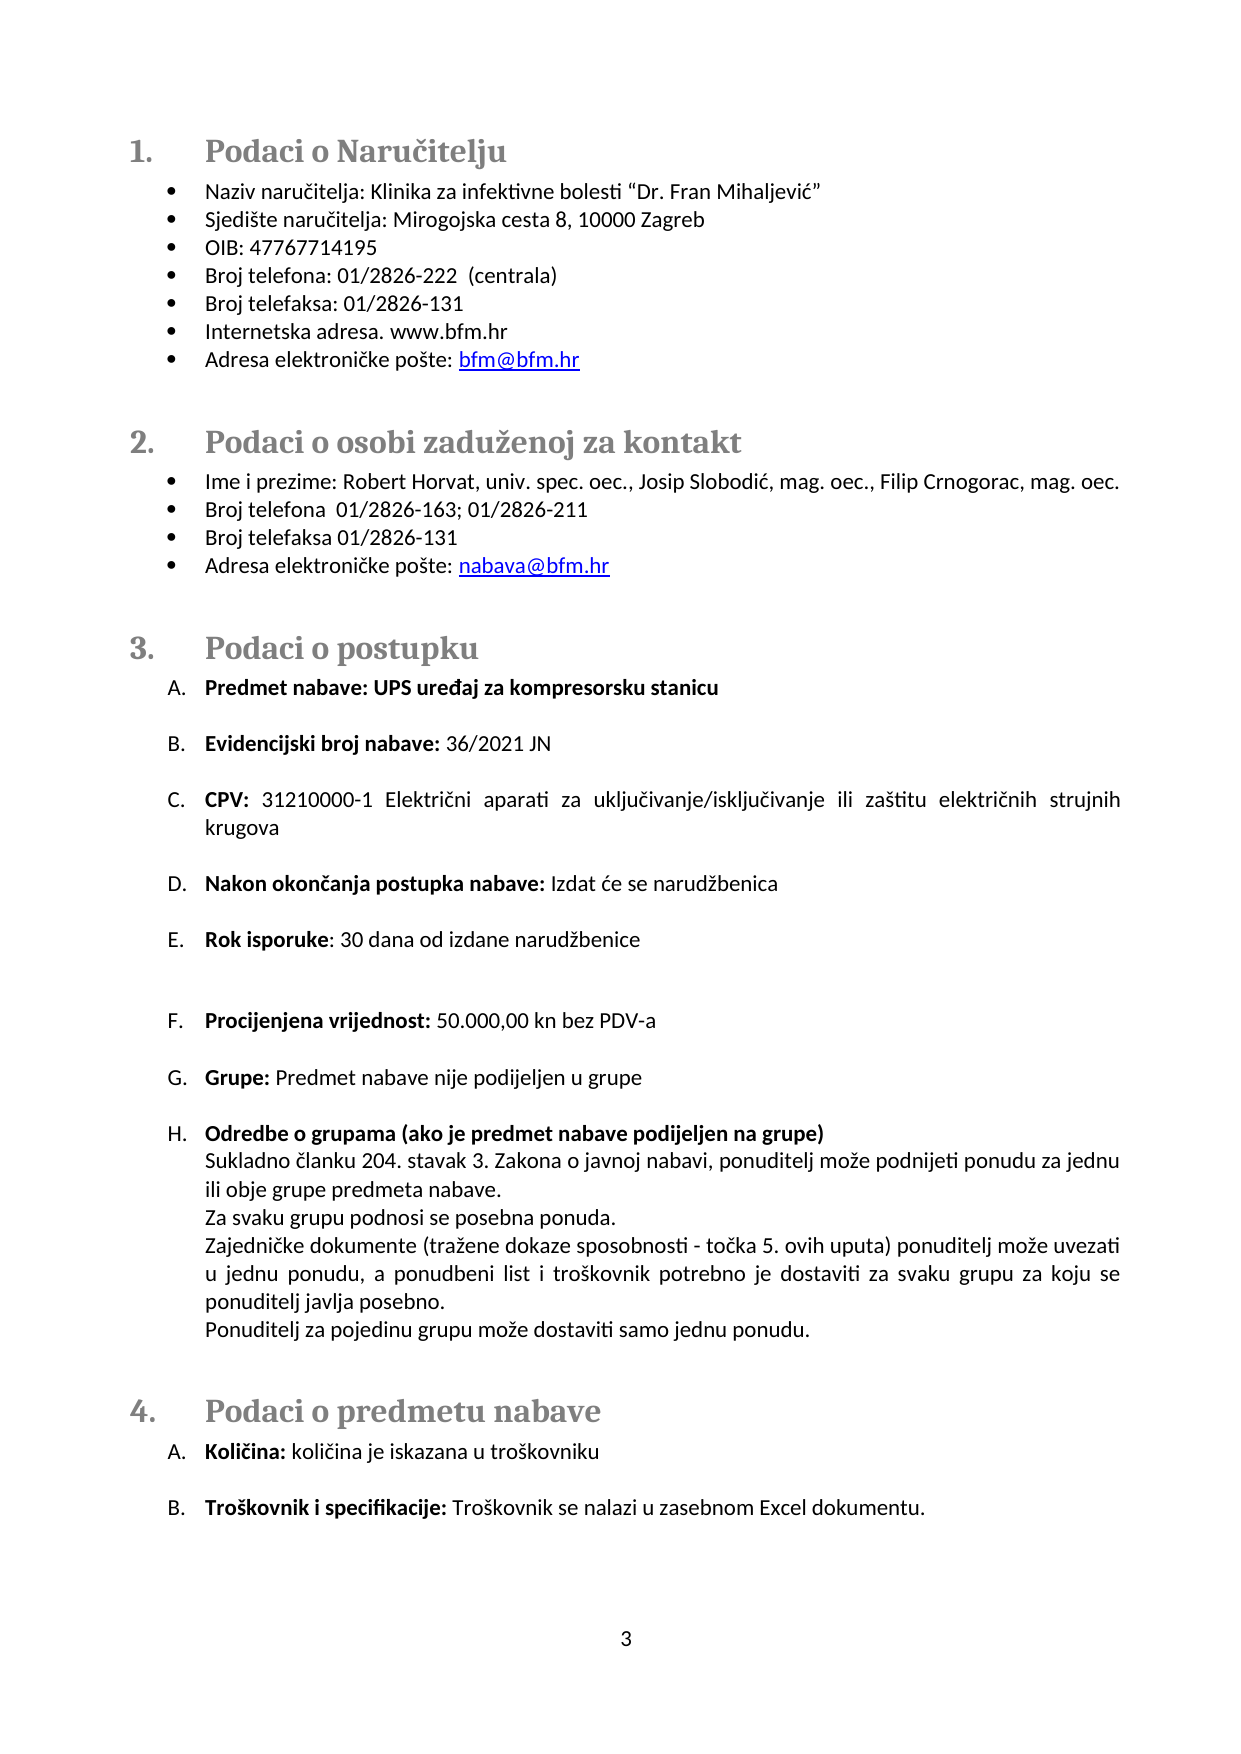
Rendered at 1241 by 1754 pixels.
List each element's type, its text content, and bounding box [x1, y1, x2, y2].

list Ime i prezime: Robert Horvat, univ. spec. oec., Josip Slobodić, mag. oec., Filip Crnogorac, mag. oec. [167, 467, 1122, 495]
text Podaci o Naručitelju [130, 133, 1122, 171]
list Nakon okončanja postupka nabave: Izdat će se narudžbenica [167, 869, 1122, 897]
list Naziv naručitelja: Klinika za infektivne bolesti “Dr. Fran Mihaljević” [167, 177, 1122, 205]
list Adresa elektroničke pošte: bfm@bfm.hr [167, 345, 1122, 373]
list CPV: 31210000-1 Električni aparati za uključivanje/isključivanje ili zaštitu električnih strujnih krugova [167, 785, 1122, 841]
text Zajedničke dokumente (tražene dokaze sposobnosti - točka 5. ovih uputa) ponuditelj može uvezati u jednu ponudu, a ponudbeni list i troškovnik potrebno je dostaviti za svaku grupu za koju se ponuditelj javlja posebno. [205, 1231, 1122, 1315]
list Evidencijski broj nabave: 36/2021 JN [167, 729, 1122, 757]
list Adresa elektroničke pošte: nabava@bfm.hr [167, 551, 1122, 579]
list Rok isporuke: 30 dana od izdane narudžbenice [167, 926, 1122, 953]
list Predmet nabave: UPS uređaj za kompresorsku stanicu [167, 673, 1122, 701]
text Podaci o osobi zaduženoj za kontakt [130, 423, 1122, 461]
text Sukladno članku 204. stavak 3. Zakona o javnoj nabavi, ponuditelj može podnijeti ponudu za jednu ili obje grupe predmeta nabave. [205, 1147, 1122, 1203]
list Sjedište naručitelja: Mirogojska cesta 8, 10000 Zagreb [167, 205, 1122, 233]
list Količina: količina je iskazana u troškovniku [167, 1437, 1122, 1465]
text Za svaku grupu podnosi se posebna ponuda. [205, 1203, 1122, 1231]
text Podaci o predmetu nabave [130, 1393, 1122, 1431]
list Procijenjena vrijednost: 50.000,00 kn bez PDV-a [167, 1007, 1122, 1034]
list Broj telefaksa 01/2826-131 [167, 523, 1122, 551]
list OIB: 47767714195 [167, 233, 1122, 261]
list Broj telefaksa: 01/2826-131 [167, 289, 1122, 317]
text Podaci o postupku [130, 629, 1122, 668]
list Odredbe o grupama (ako je predmet nabave podijeljen na grupe) [167, 1119, 1122, 1147]
list Broj telefona: 01/2826-222 (centrala) [167, 261, 1122, 289]
list Grupe: Predmet nabave nije podijeljen u grupe [167, 1063, 1122, 1091]
list Broj telefona 01/2826-163; 01/2826-211 [167, 495, 1122, 523]
text Ponuditelj za pojedinu grupu može dostaviti samo jednu ponudu. [205, 1315, 1122, 1343]
list Internetska adresa. www.bfm.hr [167, 317, 1122, 345]
list Troškovnik i specifikacije: Troškovnik se nalazi u zasebnom Excel dokumentu. [167, 1493, 1122, 1521]
